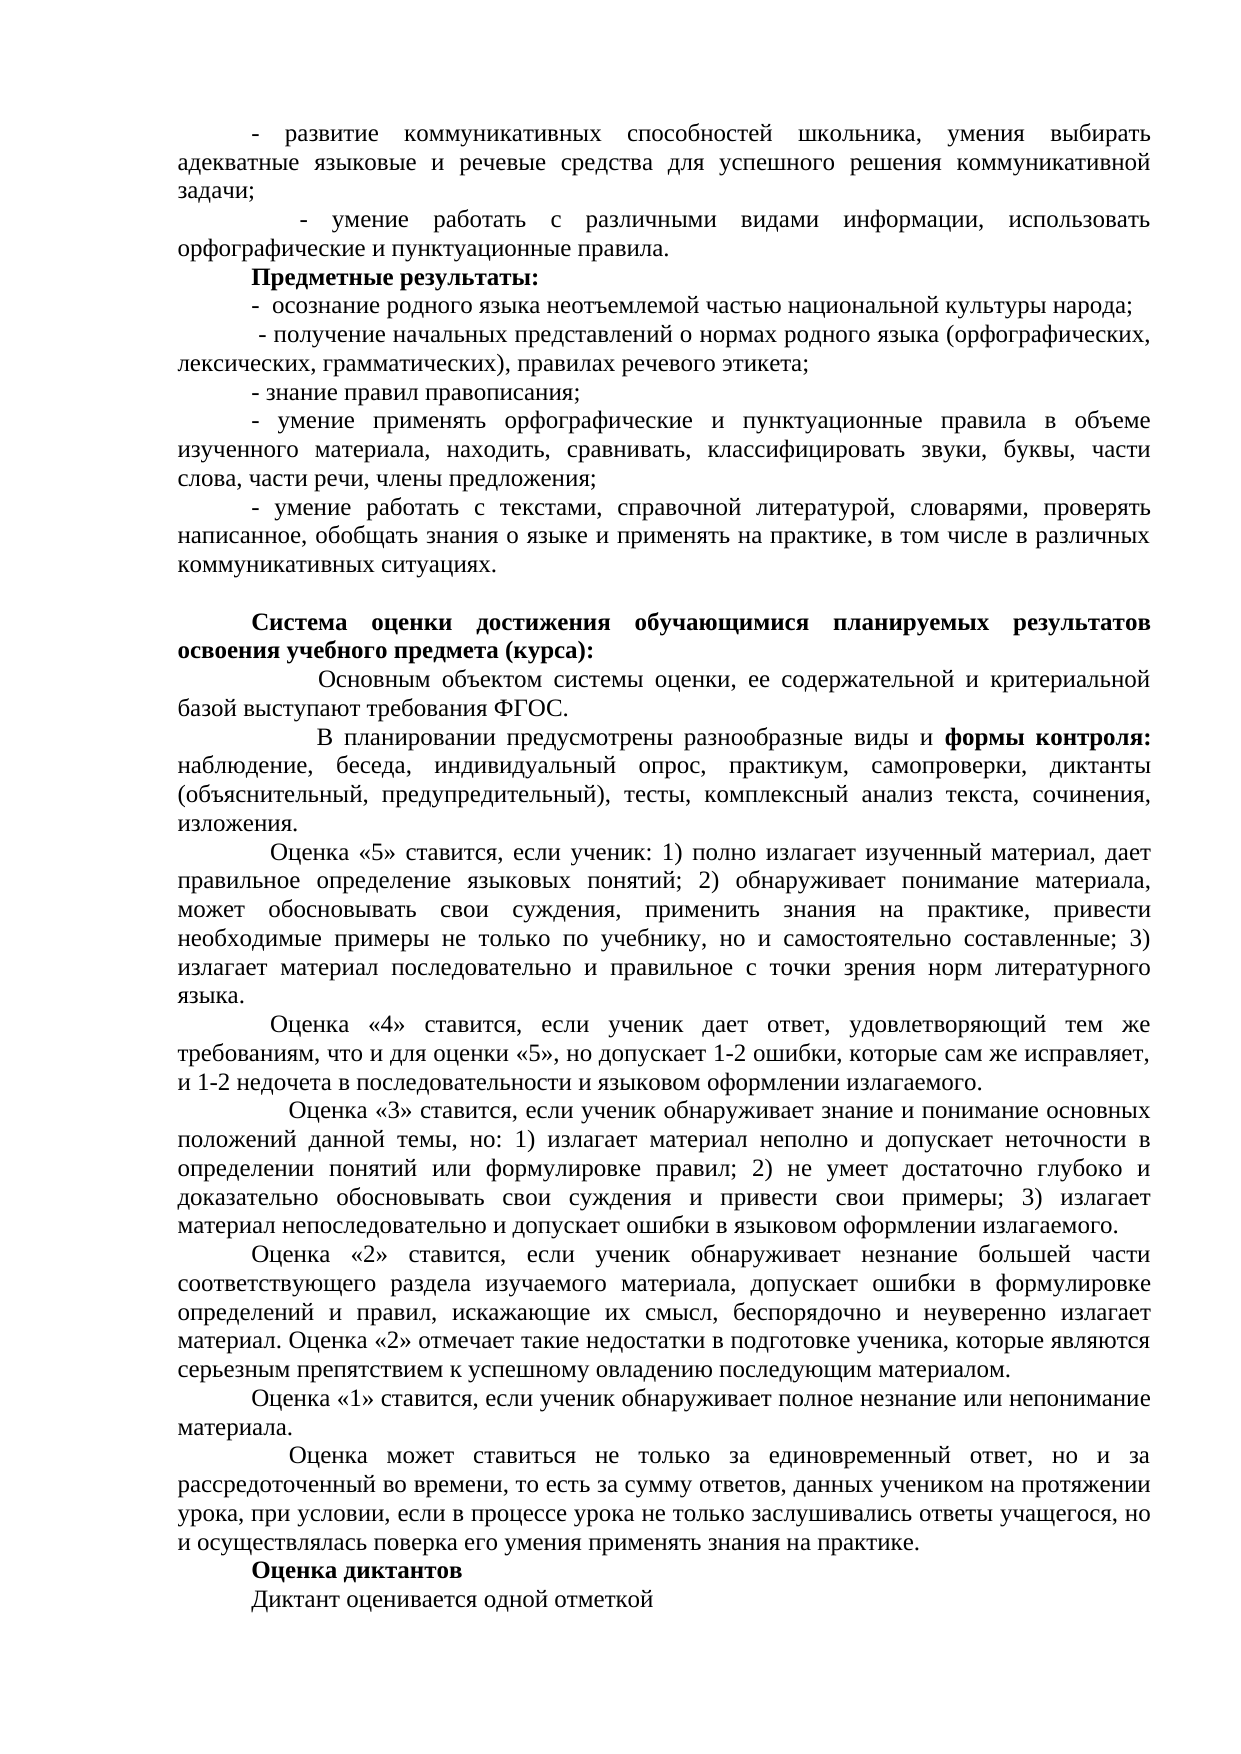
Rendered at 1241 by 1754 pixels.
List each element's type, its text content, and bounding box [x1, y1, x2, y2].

text - умение работать с различными видами информации, использовать орфографические и пунктуационные правила. [177, 204, 1152, 262]
text Оценка «4» ставится, если ученик дает ответ, удовлетворяющий тем же требованиям, что и для оценки «5», но допускает 1-2 ошибки, которые сам же исправляет, и 1-2 недочета в последовательности и языковом оформлении излагаемого. [177, 1009, 1152, 1096]
text Оценка «1» ставится, если ученик обнаруживает полное незнание или непонимание материала. [177, 1383, 1152, 1441]
text - осознание родного языка неотъемлемой частью национальной культуры народа; [177, 291, 1152, 319]
text В планировании предусмотрены разнообразные виды и формы контроля: наблюдение, беседа, индивидуальный опрос, практикум, самопроверки, диктанты (объяснительный, предупредительный), тесты, комплексный анализ текста, сочинения, изложения. [177, 722, 1152, 837]
text Оценка «3» ставится, если ученик обнаруживает знание и понимание основных положений данной темы, но: 1) излагает материал неполно и допускает неточности в определении понятий или формулировке правил; 2) не умеет достаточно глубоко и доказательно обосновывать свои суждения и привести свои примеры; 3) излагает материал непоследовательно и допускает ошибки в языковом оформлении излагаемого. [177, 1096, 1152, 1239]
text - знание правил правописания; [177, 377, 1152, 406]
text Оценка может ставиться не только за единовременный ответ, но и за рассредоточенный во времени, то есть за сумму ответов, данных учеником на протяжении урока, при условии, если в процессе урока не только заслушивались ответы учащегося, но и осуществлялась поверка его умения применять знания на практике. [177, 1441, 1152, 1556]
text - получение начальных представлений о нормах родного языка (орфографических, лексических, грамматических), правилах речевого этикета; [177, 319, 1152, 377]
text - развитие коммуникативных способностей школьника, умения выбирать адекватные языковые и речевые средства для успешного решения коммуникативной задачи; [177, 118, 1152, 204]
text Основным объектом системы оценки, ее содержательной и критериальной базой выступают требования ФГОС. [177, 664, 1152, 722]
text Диктант оценивается одной отметкой [177, 1584, 1152, 1613]
text Оценка диктантов [177, 1556, 1152, 1584]
text Предметные результаты: [177, 262, 1152, 291]
text Оценка «5» ставится, если ученик: 1) полно излагает изученный материал, дает правильное определение языковых понятий; 2) обнаруживает понимание материала, может обосновывать свои суждения, применить знания на практике, привести необходимые примеры не только по учебнику, но и самостоятельно составленные; 3) излагает материал последовательно и правильное с точки зрения норм литературного языка. [177, 837, 1152, 1009]
text Система оценки достижения обучающимися планируемых результатов освоения учебного предмета (курса): [177, 607, 1152, 664]
text - умение работать с текстами, справочной литературой, словарями, проверять написанное, обобщать знания о языке и применять на практике, в том числе в различных коммуникативных ситуациях. [177, 492, 1152, 578]
text Оценка «2» ставится, если ученик обнаруживает незнание большей части соответствующего раздела изучаемого материала, допускает ошибки в формулировке определений и правил, искажающие их смысл, беспорядочно и неуверенно излагает материал. Оценка «2» отмечает такие недостатки в подготовке ученика, которые являются серьезным препятствием к успешному овладению последующим материалом. [177, 1239, 1152, 1383]
text - умение применять орфографические и пунктуационные правила в объеме изученного материала, находить, сравнивать, классифицировать звуки, буквы, части слова, части речи, члены предложения; [177, 406, 1152, 492]
